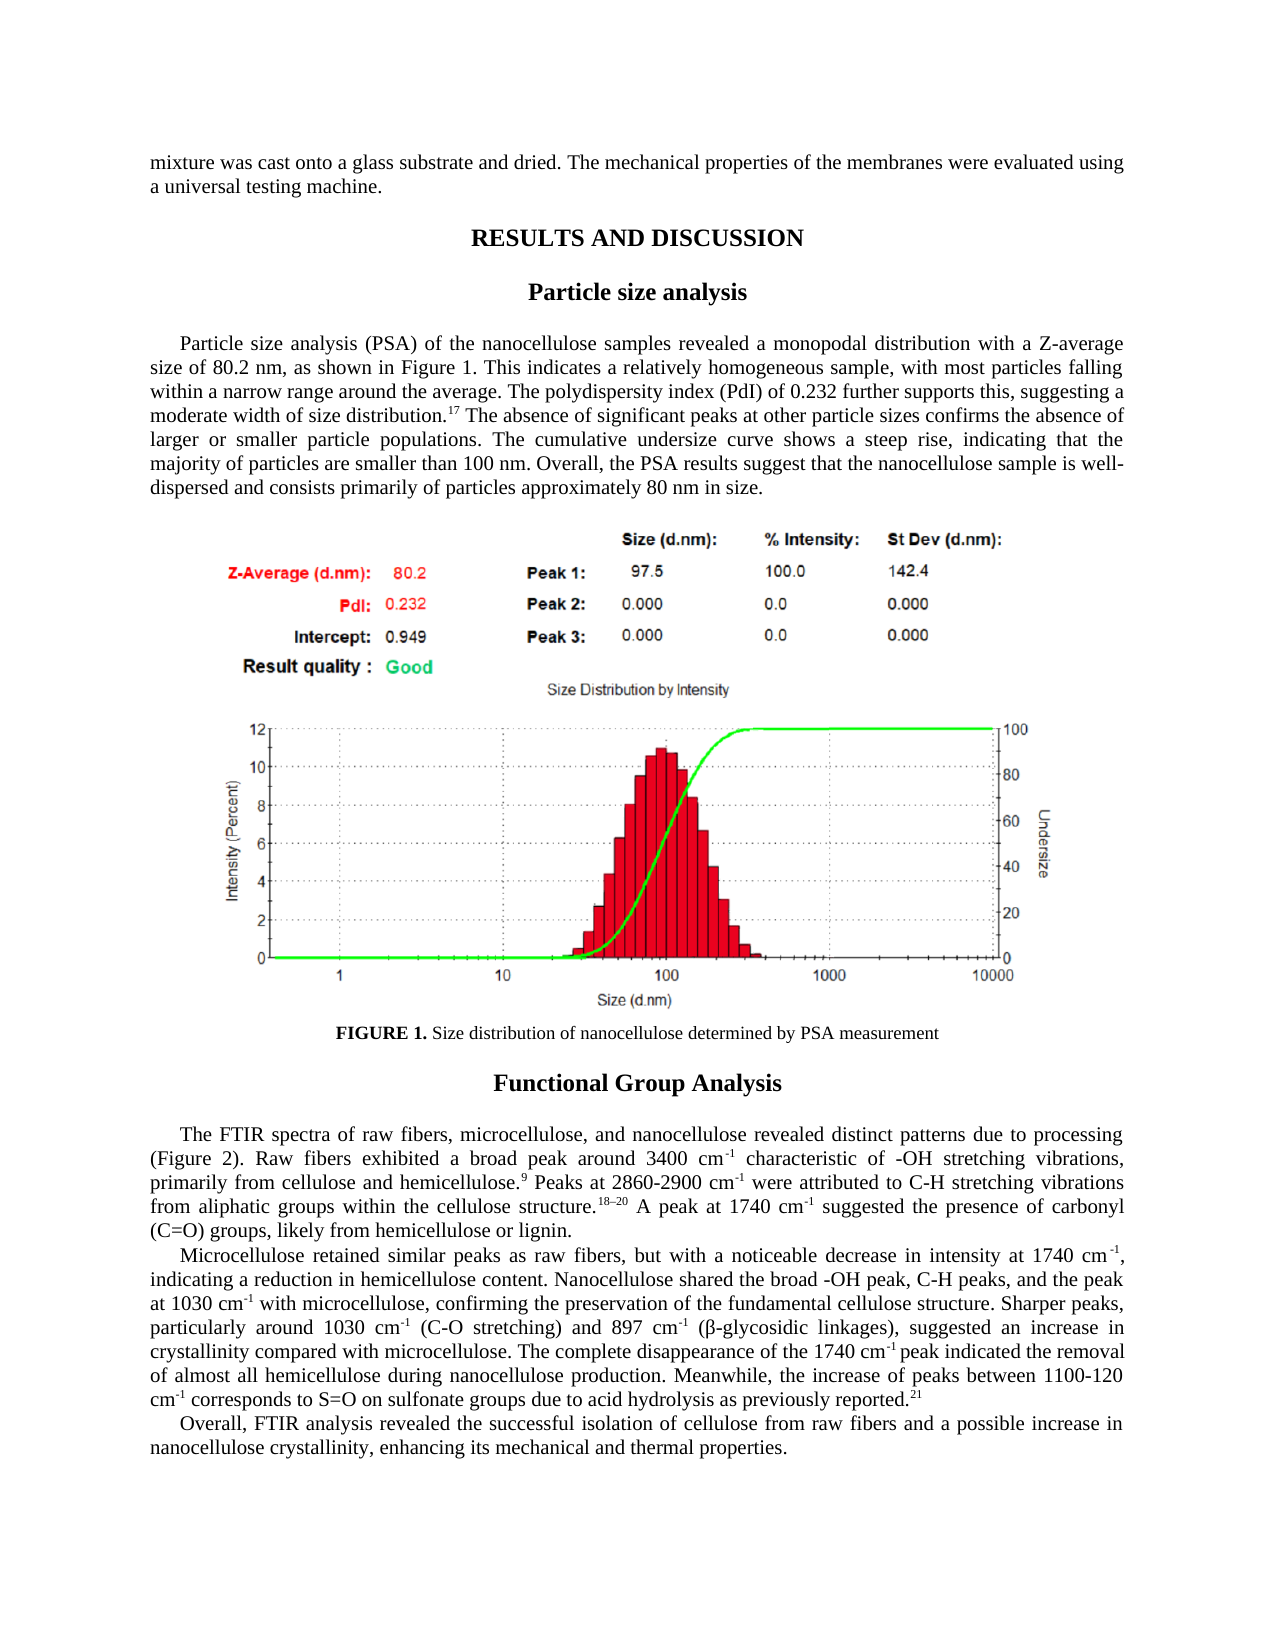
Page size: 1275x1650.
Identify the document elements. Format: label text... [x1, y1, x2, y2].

text Overall, FTIR analysis revealed the successful isolation of cellulose from raw fibers and a possible increase in nanocellulose crystallinity, enhancing its mechanical and thermal properties. [150, 1411, 1125, 1459]
subtitle Particle size analysis [150, 277, 1125, 306]
text The FTIR spectra of raw fibers, microcellulose, and nanocellulose revealed distinct patterns due to processing (Figure 2). Raw fibers exhibited a broad peak around 3400 cm-1 characteristic of -OH stretching vibrations, primarily from cellulose and hemicellulose.9 Peaks at 2860-2900 cm-1 were attributed to C-H stretching vibrations from aliphatic groups within the cellulose structure.18–20 A peak at 1740 cm-1 suggested the presence of carbonyl (C=O) groups, likely from hemicellulose or lignin. [150, 1122, 1125, 1242]
text Figure 1. Size distribution of nanocellulose determined by PSA measurement [150, 1022, 1125, 1043]
text Microcellulose retained similar peaks as raw fibers, but with a noticeable decrease in intensity at 1740 cm-1, indicating a reduction in hemicellulose content. Nanocellulose shared the broad -OH peak, C-H peaks, and the peak at 1030 cm-1 with microcellulose, confirming the preservation of the fundamental cellulose structure. Sharper peaks, particularly around 1030 cm-1 (C-O stretching) and 897 cm-1 (β-glycosidic linkages), suggested an increase in crystallinity compared with microcellulose. The complete disappearance of the 1740 cm-1 peak indicated the removal of almost all hemicellulose during nanocellulose production. Meanwhile, the increase of peaks between 1100-120 cm-1 corresponds to S=O on sulfonate groups due to acid hydrolysis as previously reported.21 [150, 1242, 1125, 1411]
subtitle Results and discussion [150, 223, 1125, 252]
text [150, 150, 1125, 198]
subtitle Functional Group Analysis [150, 1068, 1125, 1097]
picture [224, 523, 1057, 1010]
text Particle size analysis (PSA) of the nanocellulose samples revealed a monopodal distribution with a Z-average size of 80.2 nm, as shown in Figure 1. This indicates a relatively homogeneous sample, with most particles falling within a narrow range around the average. The polydispersity index (PdI) of 0.232 further supports this, suggesting a moderate width of size distribution.17 The absence of significant peaks at other particle sizes confirms the absence of larger or smaller particle populations. The cumulative undersize curve shows a steep rise, indicating that the majority of particles are smaller than 100 nm. Overall, the PSA results suggest that the nanocellulose sample is well-dispersed and consists primarily of particles approximately 80 nm in size. [150, 331, 1125, 499]
